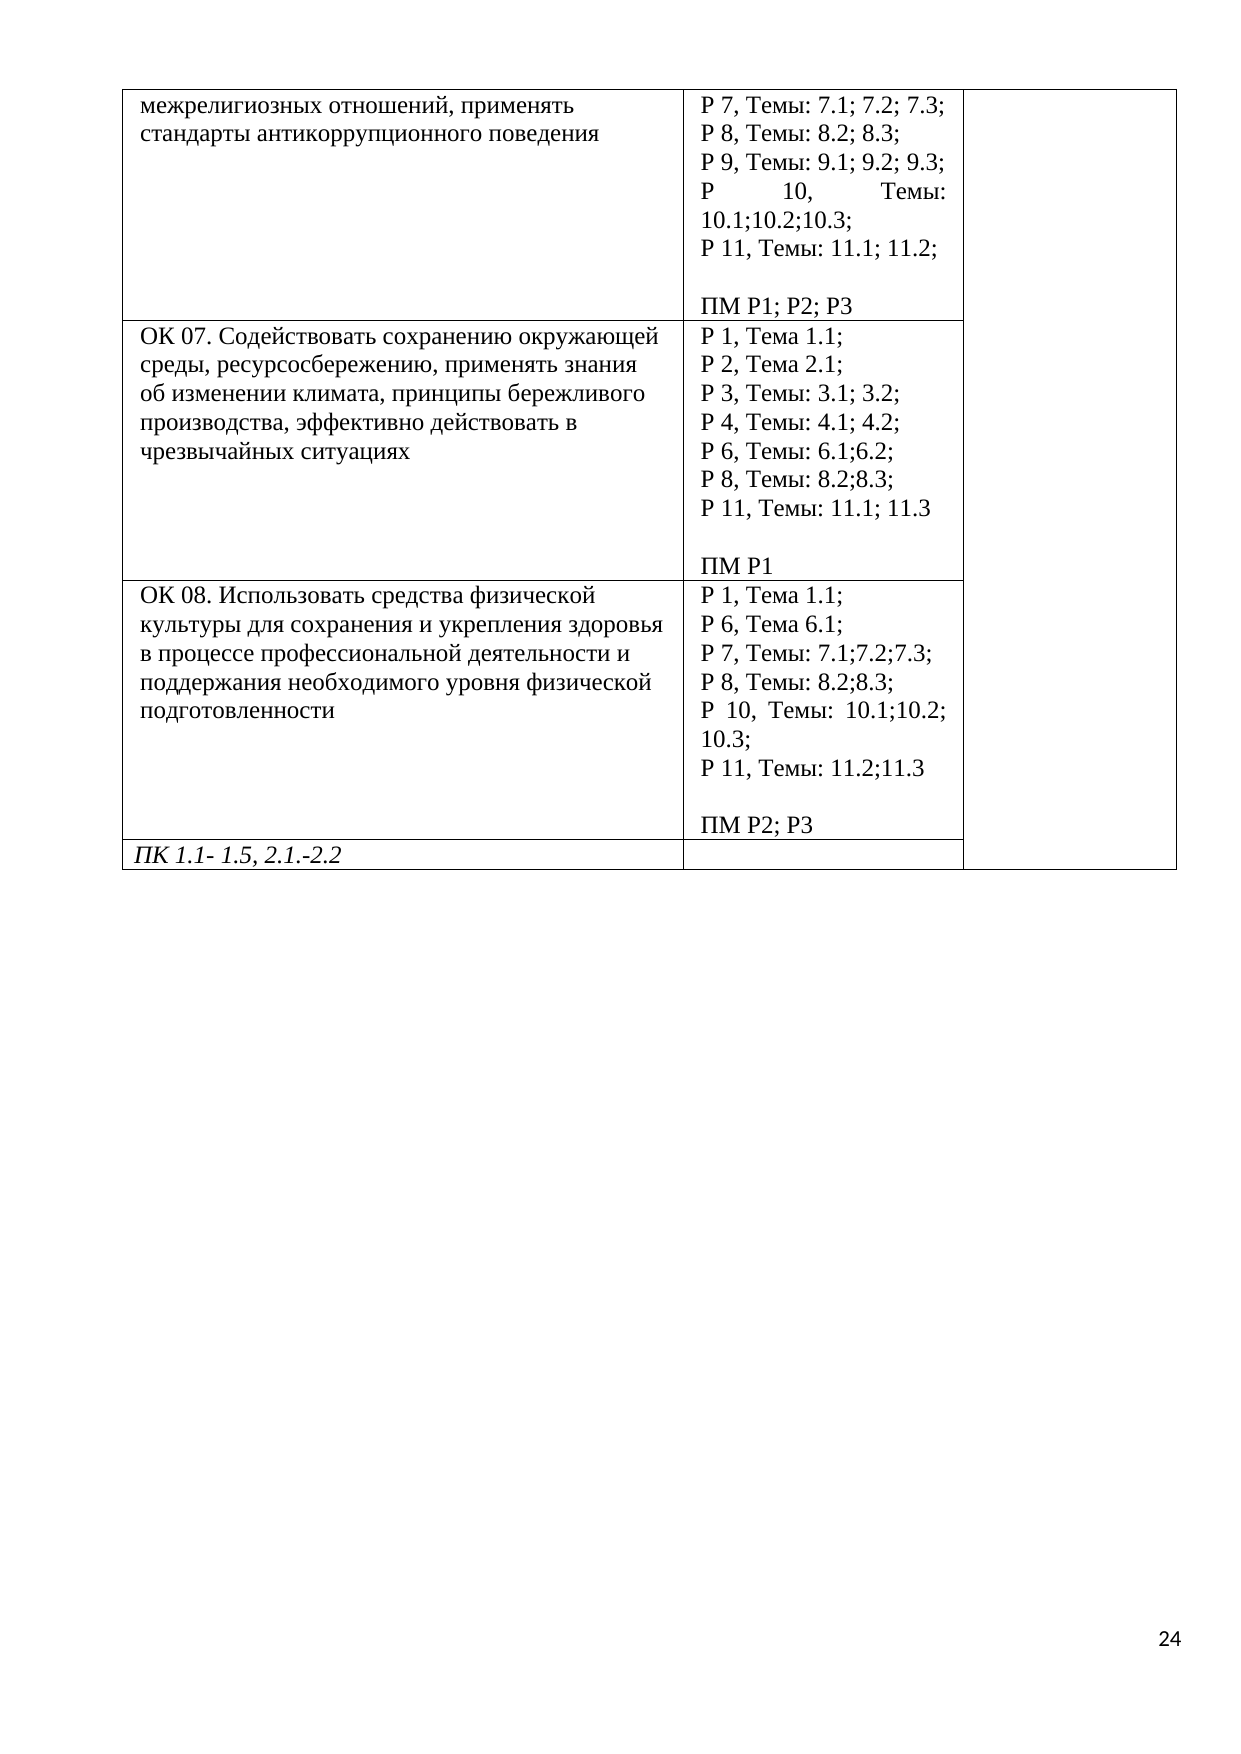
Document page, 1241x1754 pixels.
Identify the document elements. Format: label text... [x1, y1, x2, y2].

table_cell ПК 1.1- 1.5, 2.1.-2.2 [123, 840, 683, 869]
table_cell [684, 840, 963, 869]
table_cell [123, 90, 683, 320]
table_cell ОК 08. Использовать средства физической культуры для сохранения и укрепления здоровья в процессе профессиональной деятельности и поддержания необходимого уровня физической подготовленности [123, 581, 683, 839]
table_cell Р 1, Тема 1.1; Р 2, Тема 2.1; Р 3, Темы: 3.1; 3.2; Р 4, Темы: 4.1; 4.2; Р 6, Темы: 6.1;6.2; Р 8, Темы: 8.2;8.3; Р 11, Темы: 11.1; 11.3 ПМ Р1 [684, 321, 963, 579]
table_cell Р 1, Тема 1.1; Р 6, Тема 6.1; Р 7, Темы: 7.1;7.2;7.3; Р 8, Темы: 8.2;8.3; Р 10, Темы: 10.1;10.2; 10.3; Р 11, Темы: 11.2;11.3 ПМ Р2; Р3 [684, 581, 963, 839]
table_cell ОК 07. Содействовать сохранению окружающей среды, ресурсосбережению, применять знания об изменении климата, принципы бережливого производства, эффективно действовать в чрезвычайных ситуациях [123, 321, 683, 579]
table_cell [684, 90, 963, 320]
